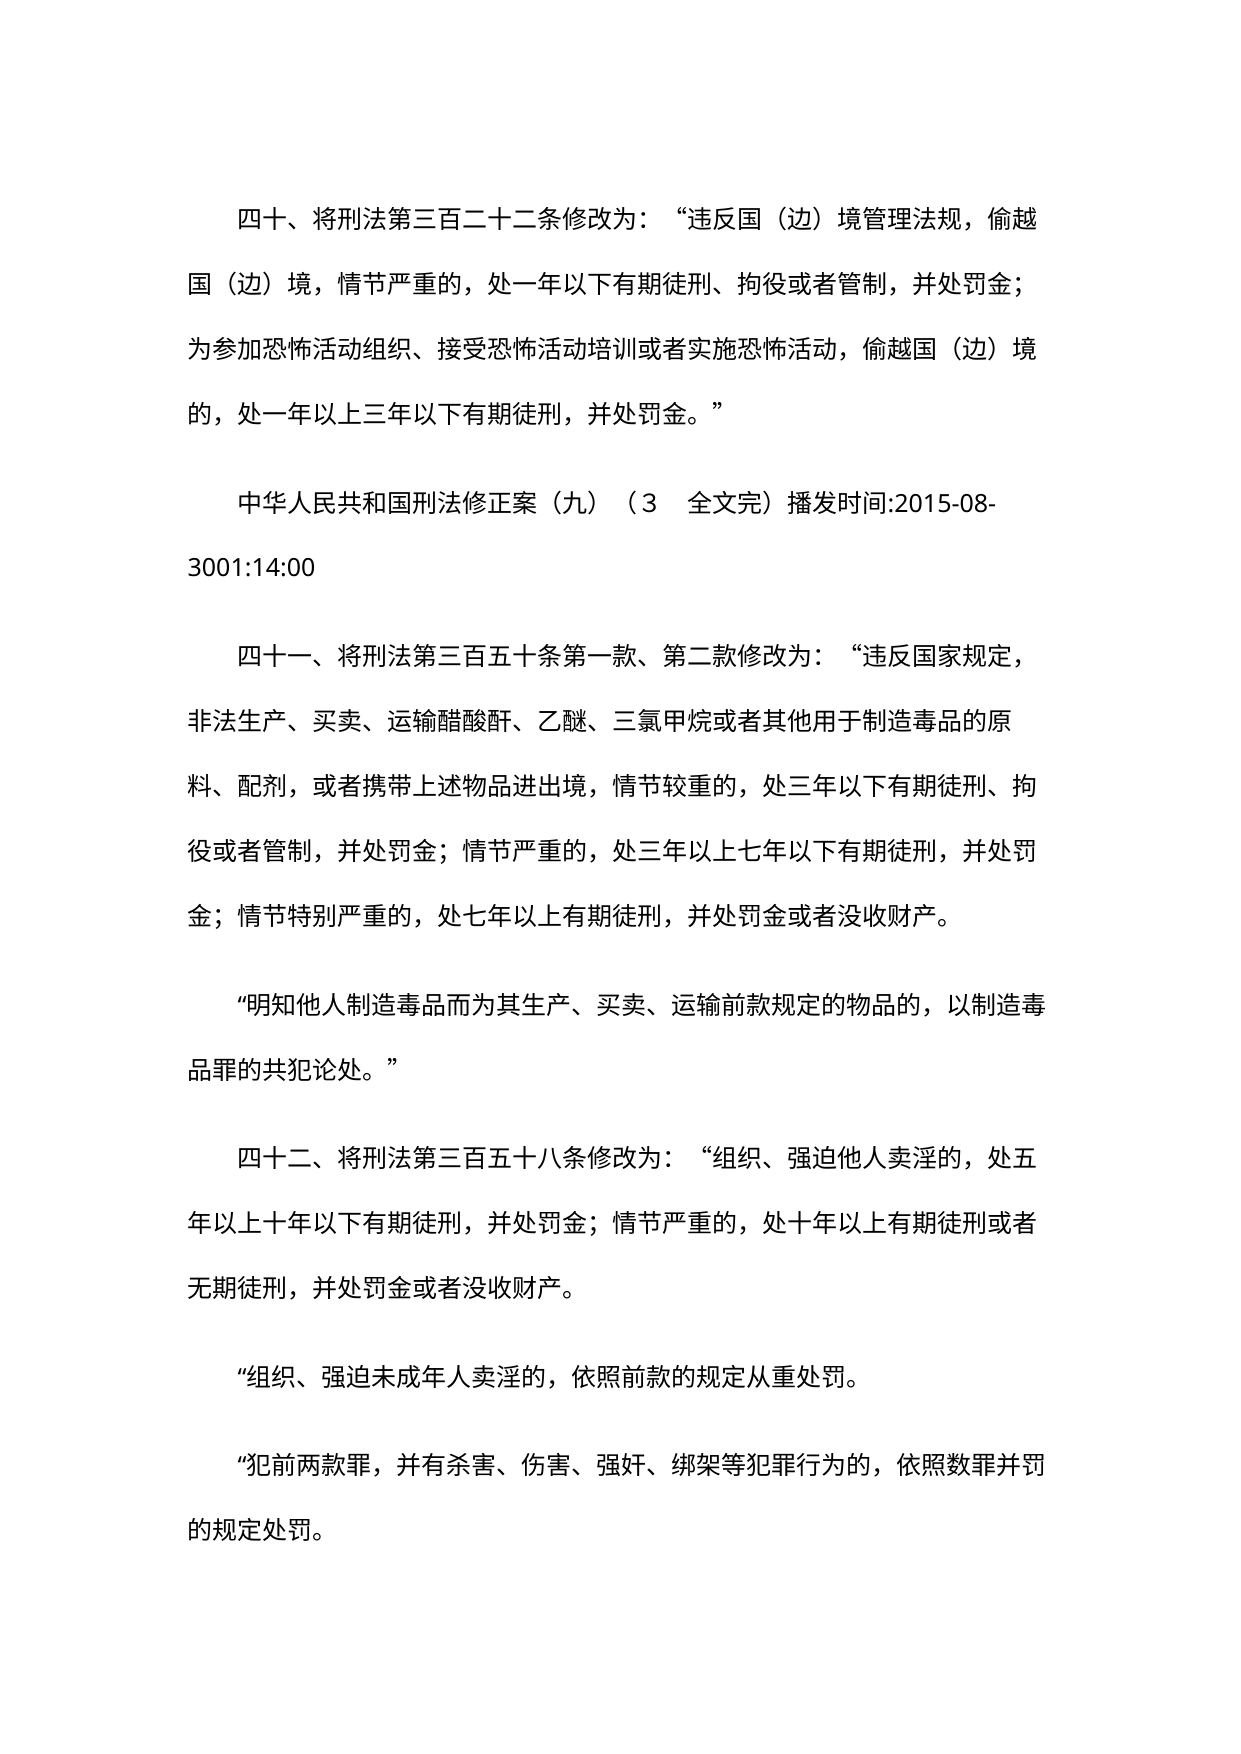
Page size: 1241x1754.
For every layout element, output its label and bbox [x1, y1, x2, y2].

table_header [188, 162, 1053, 1561]
